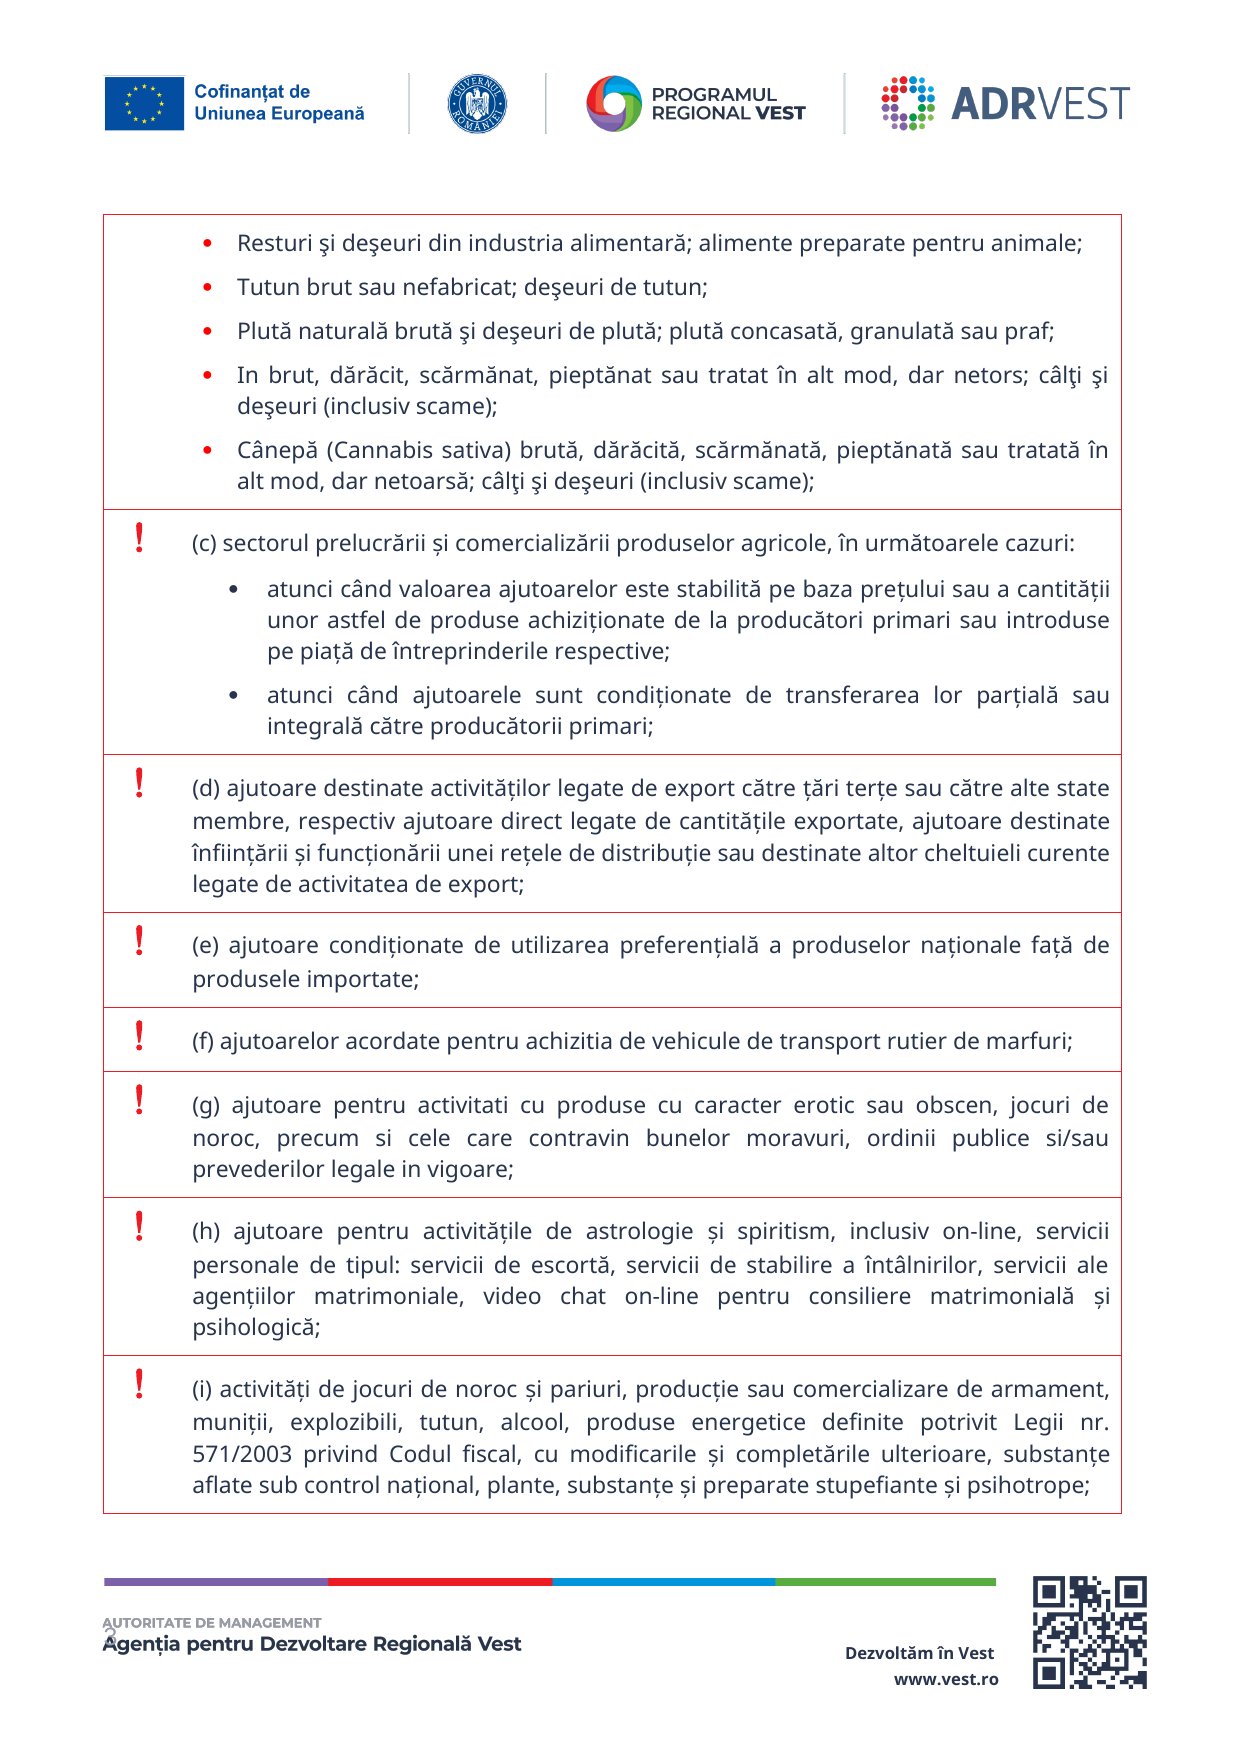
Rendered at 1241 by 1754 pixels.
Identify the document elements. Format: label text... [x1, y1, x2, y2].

table_cell (i) activităţi de jocuri de noroc şi pariuri, producţie sau comercializare de armament, muniţii, explozibili, tutun, alcool, produse energetice definite potrivit Legii nr. 571/2003 privind Codul fiscal, cu modificarile şi completările ulterioare, substanţe aflate sub control naţional, plante, substanţe şi preparate stupefiante şi psihotrope; [104, 1356, 1121, 1513]
picture [103, 73, 1131, 134]
table_cell (d) ajutoare destinate activităţilor legate de export către ţări terţe sau către alte state membre, respectiv ajutoare direct legate de cantităţile exportate, ajutoare destinate înfiinţării şi funcţionării unei reţele de distribuţie sau destinate altor cheltuieli curente legate de activitatea de export; [104, 755, 1121, 912]
table_cell (h) ajutoare pentru activitățile de astrologie și spiritism, inclusiv on-line, servicii personale de tipul: servicii de escortă, servicii de stabilire a întâlnirilor, servicii ale agențiilor matrimoniale, video chat on-line pentru consiliere matrimonială și psihologică; [104, 1198, 1121, 1355]
table_cell (g) ajutoare pentru activitati cu produse cu caracter erotic sau obscen, jocuri de noroc, precum si cele care contravin bunelor moravuri, ordinii publice si/sau prevederilor legale in vigoare; [104, 1072, 1121, 1197]
table_cell (c) sectorul prelucrării şi comercializării produselor agricole, în următoarele cazuri: atunci când valoarea ajutoarelor este stabilită pe baza preţului sau a cantităţii unor astfel de produse achiziţionate de la producători primari sau introduse pe piaţă de întreprinderile respective; atunci când ajutoarele sunt condiţionate de transferarea lor parţială sau integrală către producătorii primari; [104, 510, 1121, 754]
picture [1025, 1567, 1156, 1698]
table_cell (e) ajutoare condiţionate de utilizarea preferenţială a produselor naţionale faţă de produsele importate; [104, 913, 1121, 1007]
table_cell (f) ajutoarelor acordate pentru achizitia de vehicule de transport rutier de marfuri; [104, 1008, 1121, 1071]
